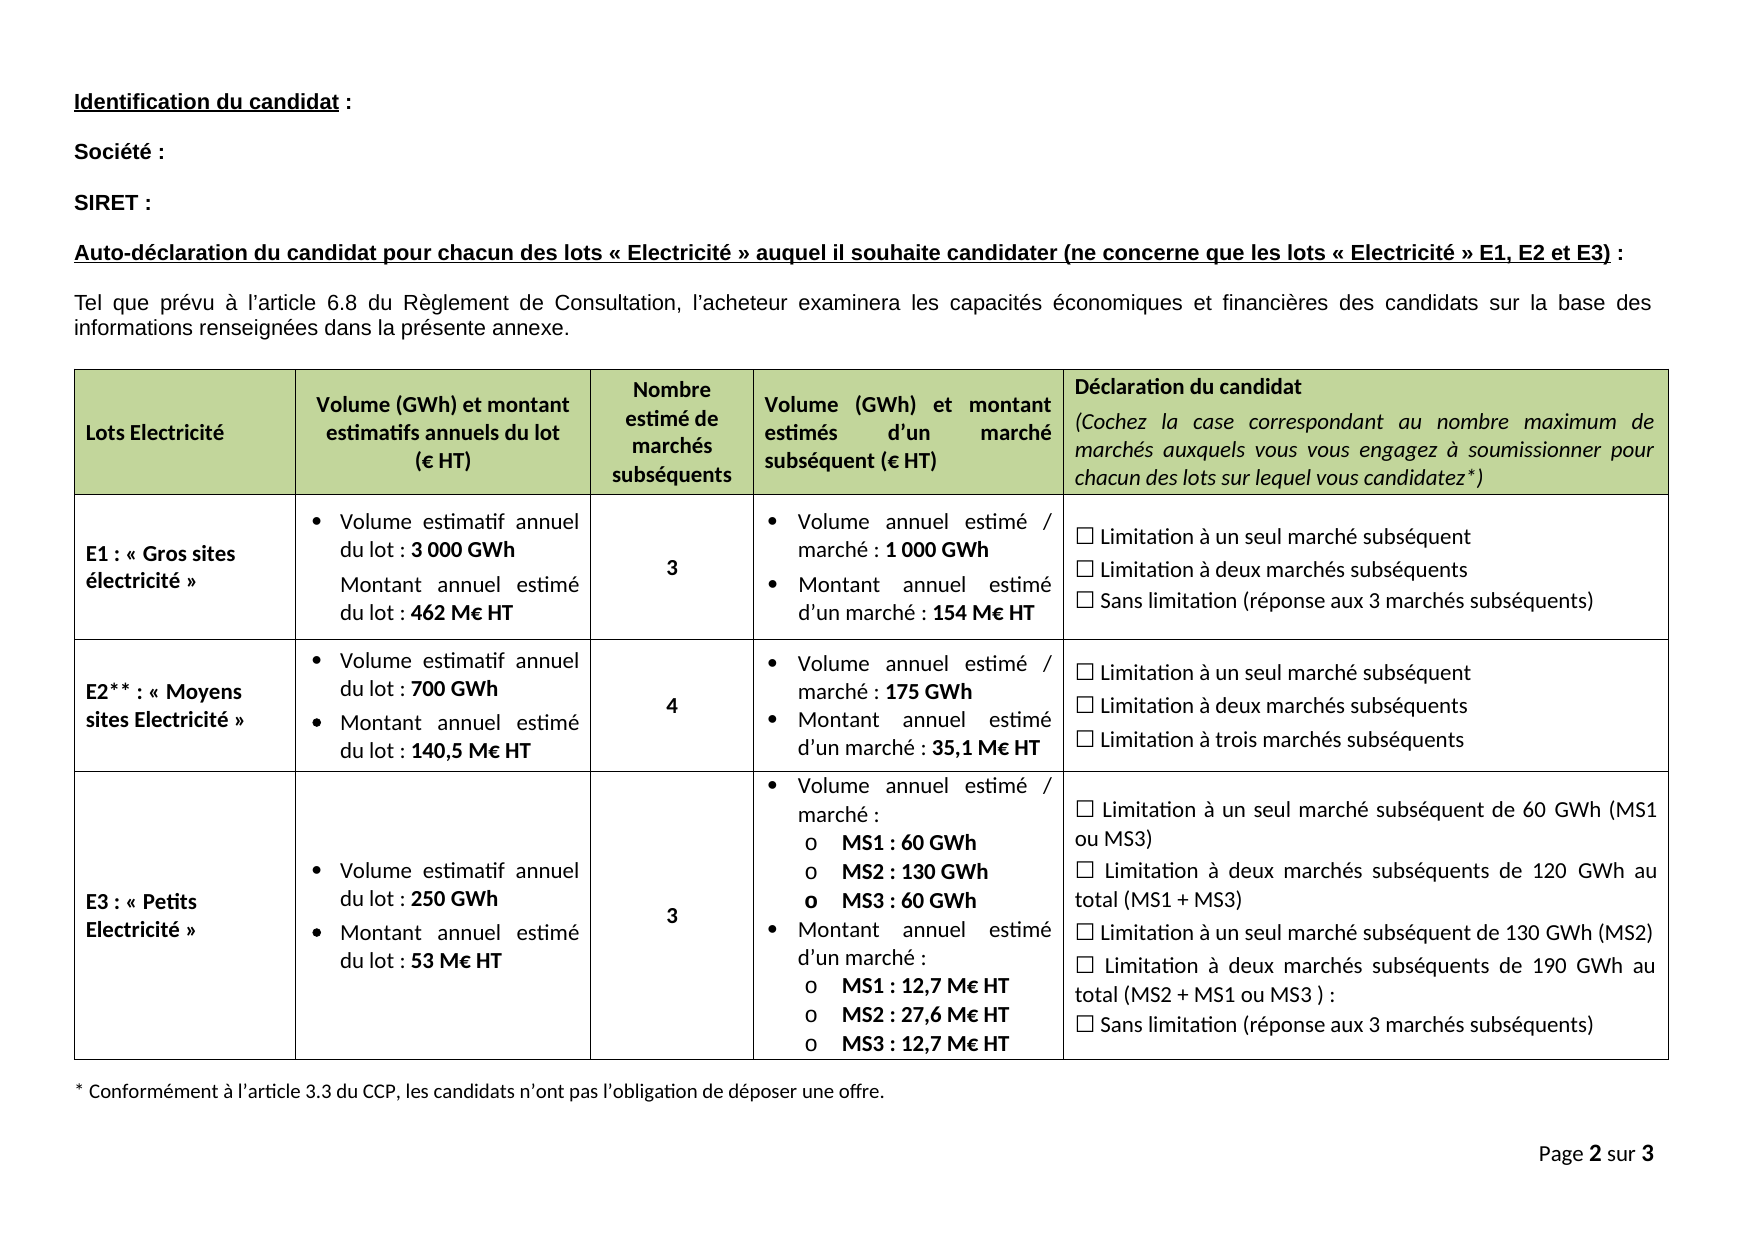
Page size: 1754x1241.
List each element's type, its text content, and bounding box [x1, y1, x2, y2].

table_cell Volume annuel estimé / marché : MS1 : 60 GWh MS2 : 130 GWh MS3 : 60 GWh Montant annuel estimé d’un marché : MS1 : 12,7 M€ HT MS2 : 27,6 M€ HT MS3 : 12,7 M€ HT [754, 772, 1063, 1059]
table_cell 3 [591, 772, 753, 1059]
table_cell Volume estimatif annuel du lot : 700 GWh Montant annuel estimé du lot : 140,5 M€ HT [296, 640, 590, 771]
text SIRET : [74, 189, 1653, 215]
table_cell Volume estimatif annuel du lot : 250 GWh Montant annuel estimé du lot : 53 M€ HT [296, 772, 590, 1059]
table_header Volume (GWh) et montant estimatifs annuels du lot (€ HT) [296, 370, 590, 494]
table_cell Limitation à un seul marché subséquent Limitation à deux marchés subséquents Sans limitation (réponse aux 3 marchés subséquents) [1064, 495, 1668, 638]
table_cell E1 : « Gros sites électricité » [75, 495, 295, 638]
table_cell Volume annuel estimé / marché : 175 GWh Montant annuel estimé d’un marché : 35,1 M€ HT [754, 640, 1063, 771]
table_cell Limitation à un seul marché subséquent Limitation à deux marchés subséquents Limitation à trois marchés subséquents [1064, 640, 1668, 771]
table_header Déclaration du candidat (Cochez la case correspondant au nombre maximum de marchés auxquels vous vous engagez à soumissionner pour chacun des lots sur lequel vous candidatez*) [1064, 370, 1668, 494]
table_cell E2** : « Moyens sites Electricité » [75, 640, 295, 771]
text Identification du candidat : [74, 89, 1653, 114]
table_header Volume (GWh) et montant estimés d’un marché subséquent (€ HT) [754, 370, 1063, 494]
table_cell Volume estimatif annuel du lot : 3 000 GWh Montant annuel estimé du lot : 462 M€ HT [296, 495, 590, 638]
text * Conformément à l’article 3.3 du CCP, les candidats n’ont pas l’obligation de déposer une offre. [74, 1078, 1653, 1104]
table_header Lots Electricité [75, 370, 295, 494]
table_header Nombre estimé de marchés subséquents [591, 370, 753, 494]
table_cell 3 [591, 495, 753, 638]
text Société : [74, 139, 1653, 164]
table_cell Volume annuel estimé / marché : 1 000 GWh Montant annuel estimé d’un marché : 154 M€ HT [754, 495, 1063, 638]
table_cell 4 [591, 640, 753, 771]
table_cell Limitation à un seul marché subséquent de 60 GWh (MS1 ou MS3) Limitation à deux marchés subséquents de 120 GWh au total (MS1 + MS3) Limitation à un seul marché subséquent de 130 GWh (MS2) Limitation à deux marchés subséquents de 190 GWh au total (MS2 + MS1 ou MS3 ) : Sans limitation (réponse aux 3 marchés subséquents) [1064, 772, 1668, 1059]
text Auto-déclaration du candidat pour chacun des lots « Electricité » auquel il souhaite candidater (ne concerne que les lots « Electricité » E1, E2 et E3) : [74, 240, 1653, 265]
table_cell E3 : « Petits Electricité » [75, 772, 295, 1059]
text Tel que prévu à l’article 6.8 du Règlement de Consultation, l’acheteur examinera les capacités économiques et financières des candidats sur la base des informations renseignées dans la présente annexe. [74, 290, 1653, 341]
